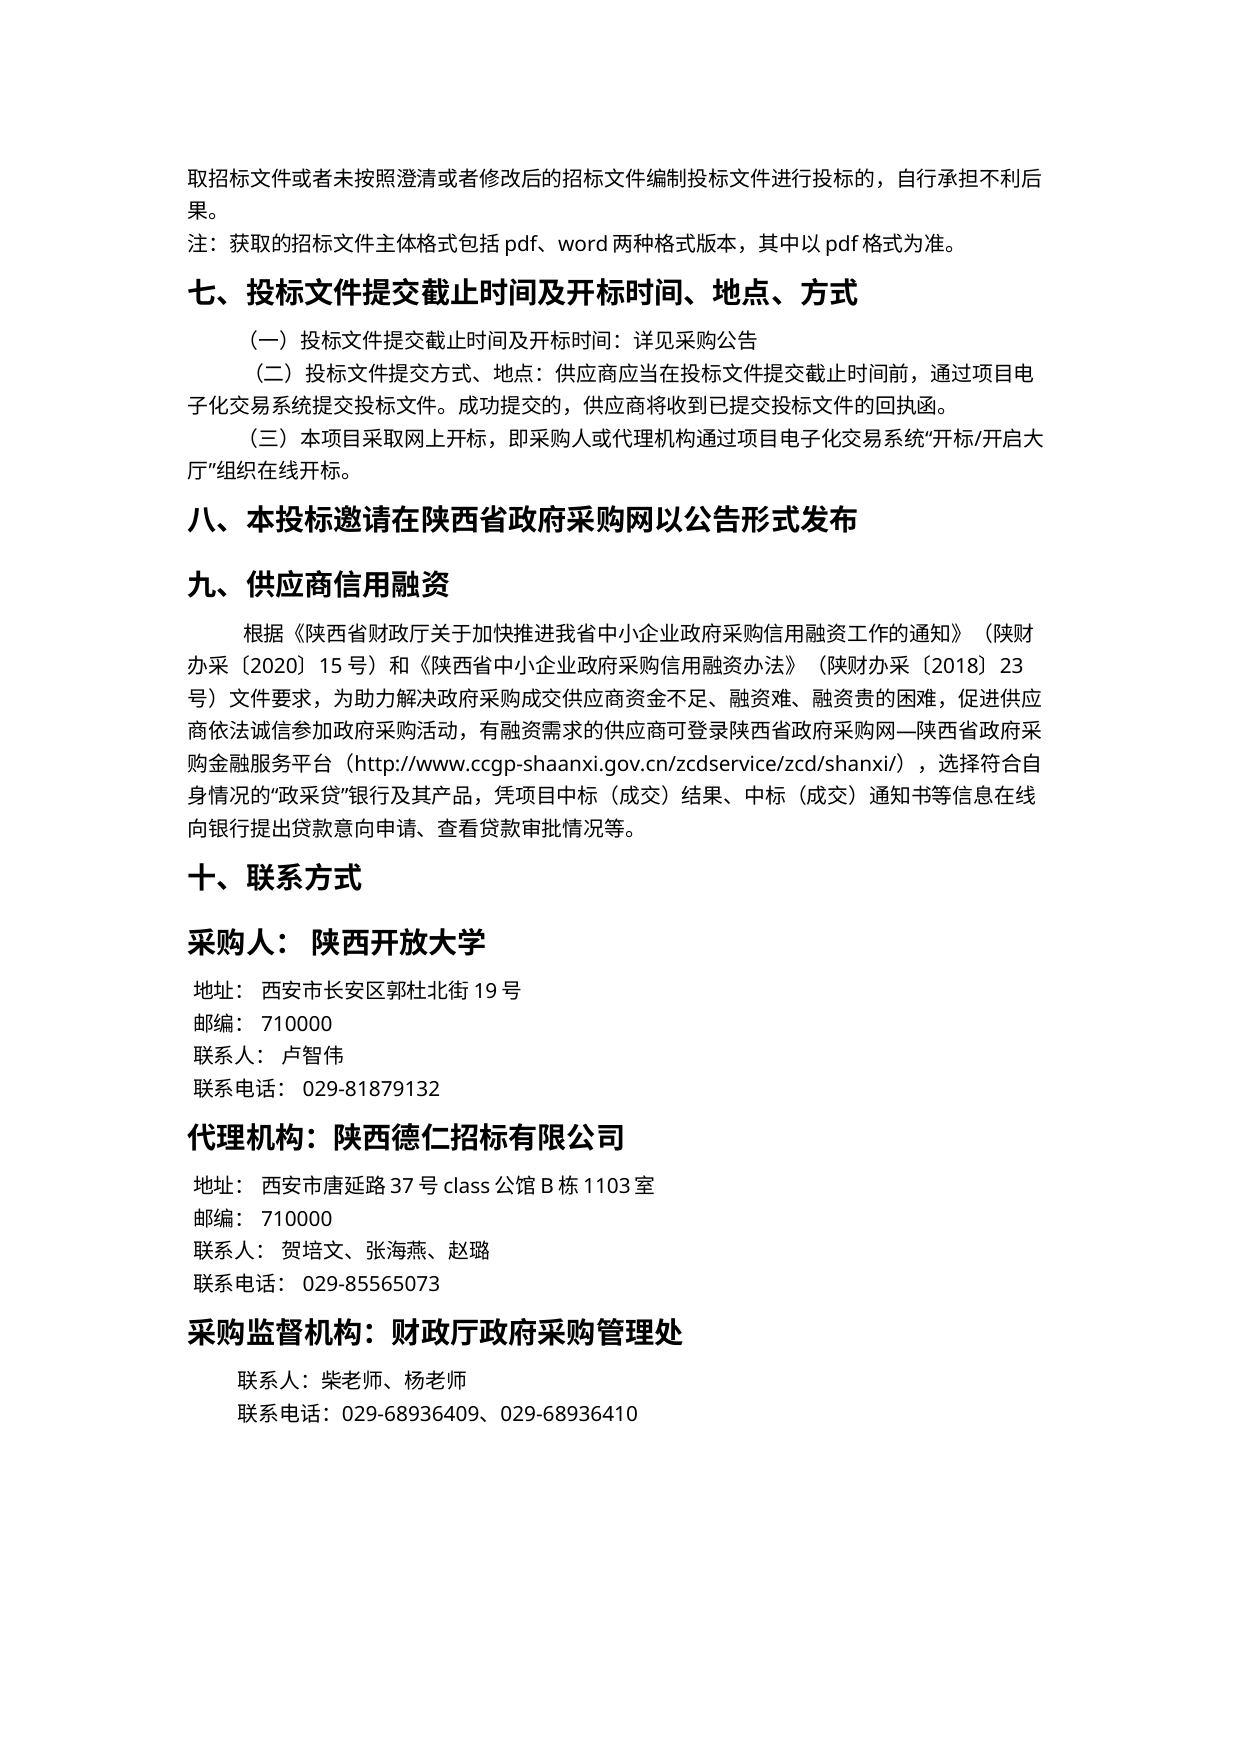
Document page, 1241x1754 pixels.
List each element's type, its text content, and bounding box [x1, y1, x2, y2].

text 联系电话： 029-81879132 [187, 1072, 1053, 1104]
text （三）本项目采取网上开标，即采购人或代理机构通过项目电子化交易系统“开标/开启大厅”组织在线开标。 [187, 422, 1053, 487]
text 联系人：柴老师、杨老师 [187, 1364, 1053, 1397]
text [187, 162, 1053, 227]
text 地址： 西安市长安区郭杜北街19号 [187, 974, 1053, 1007]
text 采购人： 陕西开放大学 [187, 909, 1053, 974]
text （二）投标文件提交方式、地点：供应商应当在投标文件提交截止时间前，通过项目电子化交易系统提交投标文件。成功提交的，供应商将收到已提交投标文件的回执函。 [187, 357, 1053, 422]
text 根据《陕西省财政厅关于加快推进我省中小企业政府采购信用融资工作的通知》（陕财办采〔2020〕15 号）和《陕西省中小企业政府采购信用融资办法》（陕财办采〔2018〕23 号）文件要求，为助力解决政府采购成交供应商资金不足、融资难、融资贵的困难，促进供应商依法诚信参加政府采购活动，有融资需求的供应商可登录陕西省政府采购网—陕西省政府采购金融服务平台（http://www.ccgp-shaanxi.gov.cn/zcdservice/zcd/shanxi/），选择符合自身情况的“政采贷”银行及其产品，凭项目中标（成交）结果、中标（成交）通知书等信息在线向银行提出贷款意向申请、查看贷款审批情况等。 [187, 617, 1053, 844]
text 八、本投标邀请在陕西省政府采购网以公告形式发布 [187, 487, 1053, 552]
text 联系人： 贺培文、张海燕、赵璐 [187, 1234, 1053, 1267]
text 联系人： 卢智伟 [187, 1039, 1053, 1072]
text 采购监督机构：财政厅政府采购管理处 [187, 1299, 1053, 1364]
text 联系电话： 029-85565073 [187, 1267, 1053, 1299]
text 地址： 西安市唐延路37号class公馆B栋1103室 [187, 1169, 1053, 1202]
text 七、投标文件提交截止时间及开标时间、地点、方式 [187, 259, 1053, 324]
text （一）投标文件提交截止时间及开标时间：详见采购公告 [187, 324, 1053, 357]
text 邮编： 710000 [187, 1007, 1053, 1039]
text 邮编： 710000 [187, 1202, 1053, 1234]
text 联系电话：029-68936409、029-68936410 [187, 1397, 1053, 1429]
text 九、供应商信用融资 [187, 552, 1053, 617]
text 十、联系方式 [187, 844, 1053, 909]
text 代理机构：陕西德仁招标有限公司 [187, 1104, 1053, 1169]
text 注：获取的招标文件主体格式包括pdf、word两种格式版本，其中以pdf格式为准。 [187, 227, 1053, 259]
